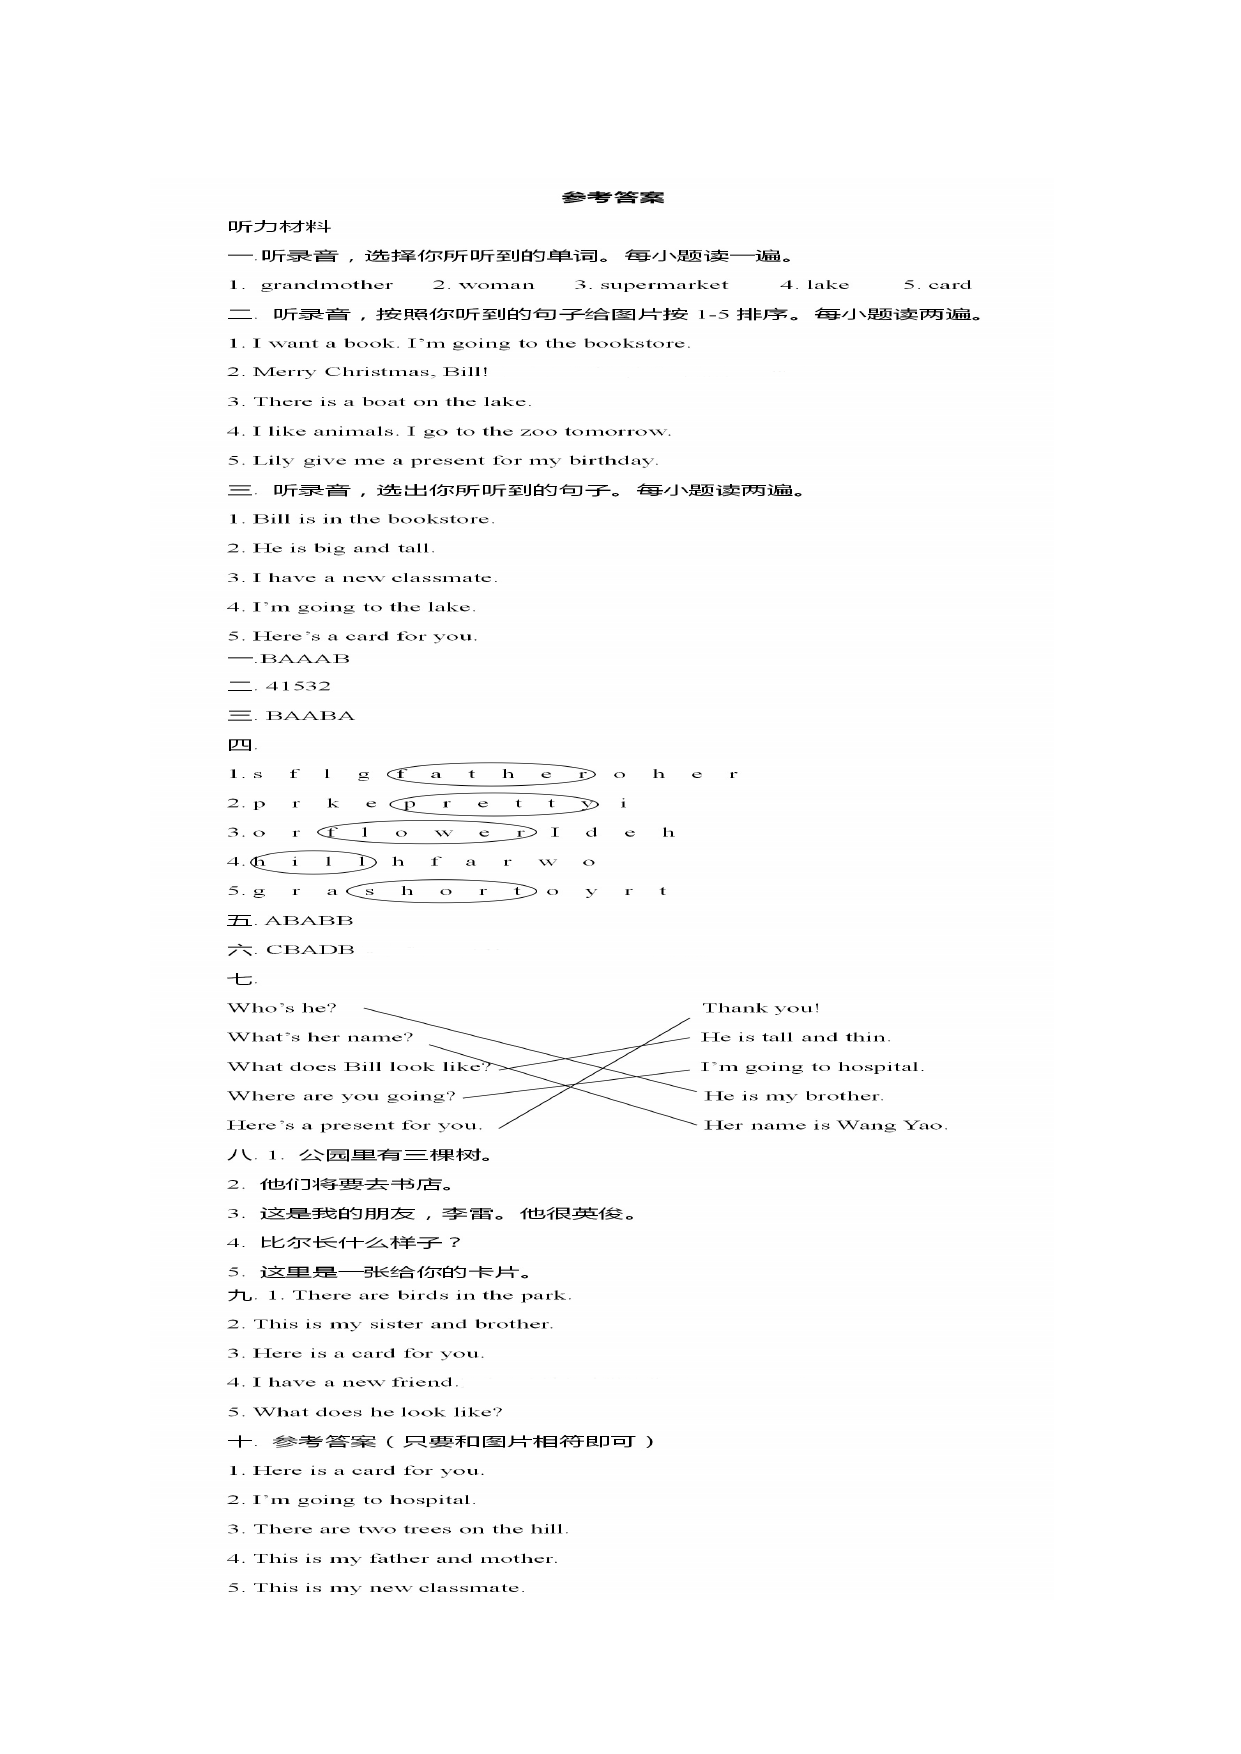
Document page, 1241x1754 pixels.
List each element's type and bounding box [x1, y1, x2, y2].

picture [150, 177, 1055, 1600]
